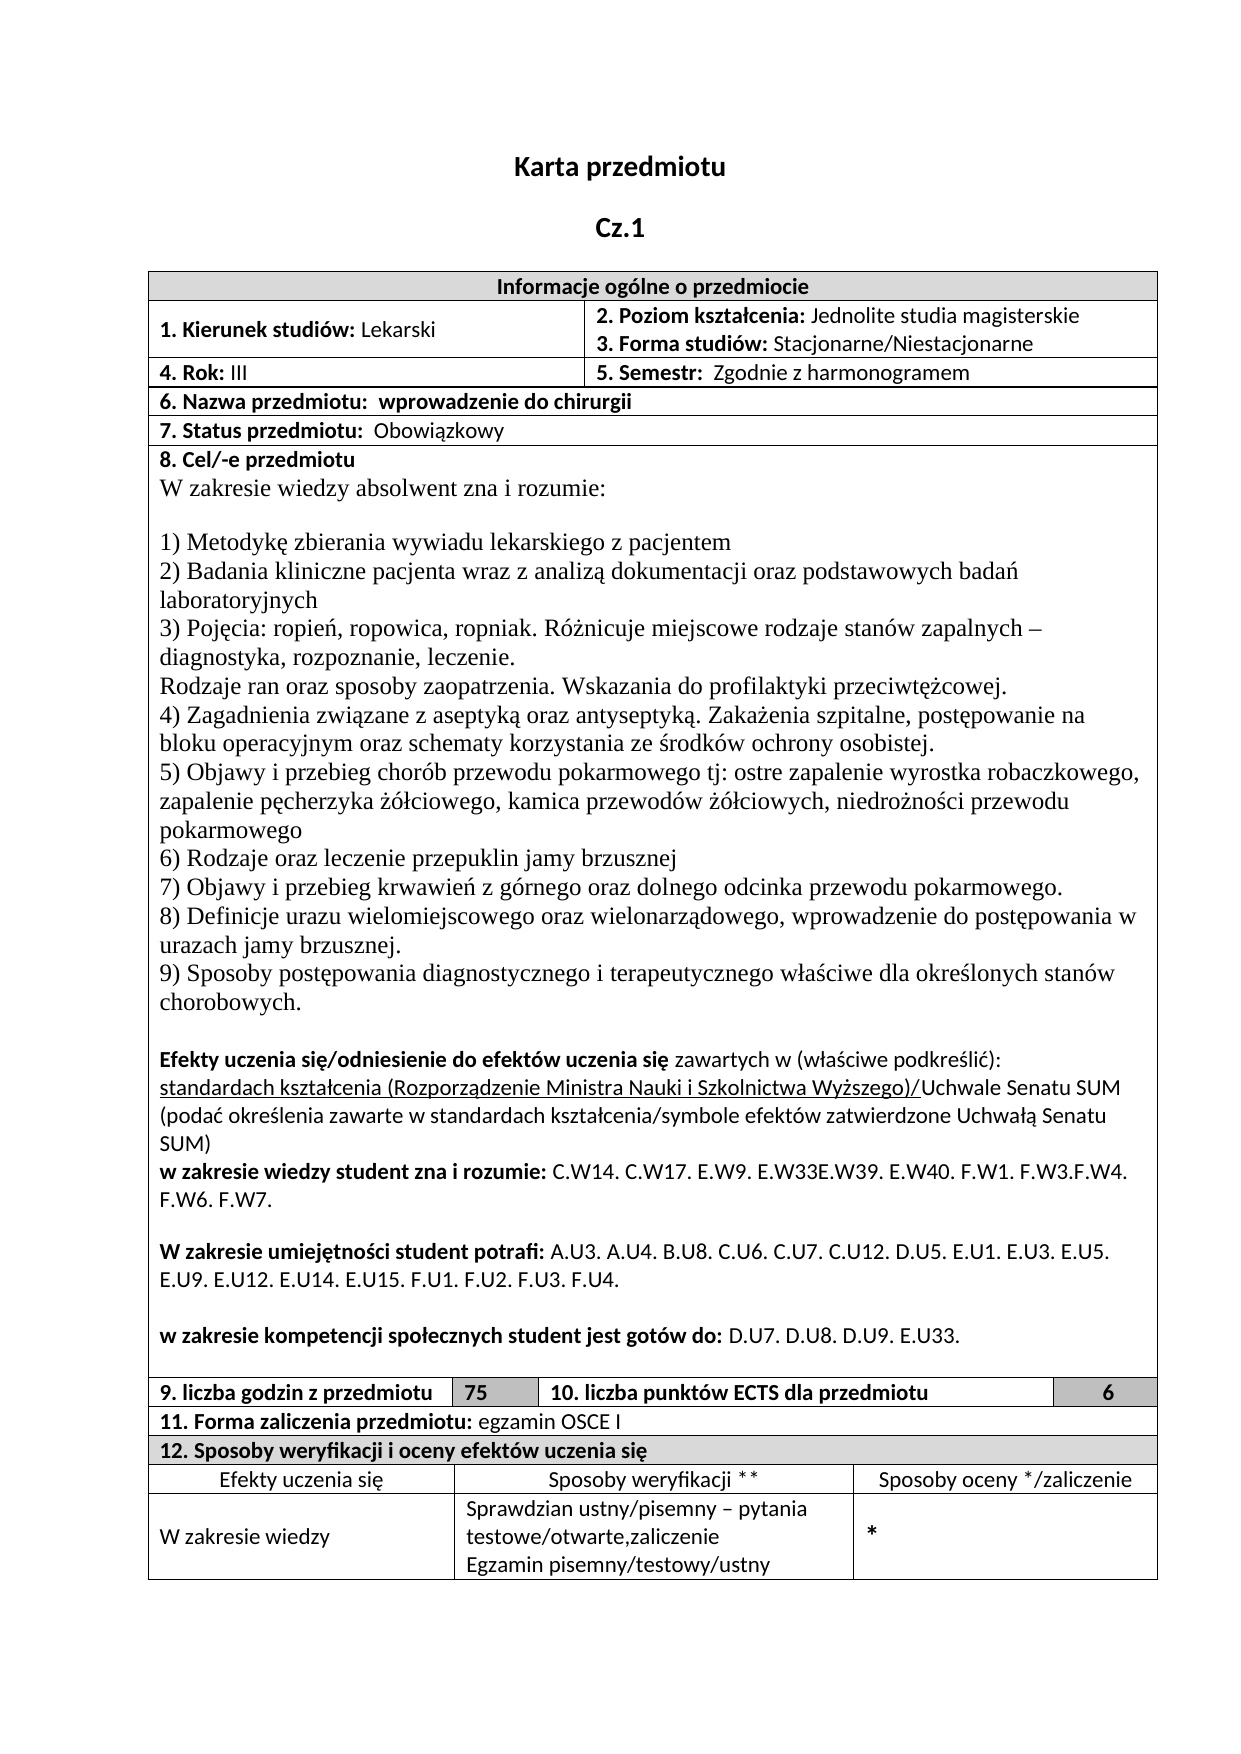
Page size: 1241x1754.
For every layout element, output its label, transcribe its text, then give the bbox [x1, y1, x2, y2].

table_cell 4. Rok: III [149, 358, 584, 386]
table_cell 2. Poziom kształcenia: Jednolite studia magisterskie 3. Forma studiów: Stacjonarne/Niestacjonarne [585, 301, 1157, 357]
table_cell 5. Semestr: Zgodnie z harmonogramem [585, 358, 1157, 386]
table_cell 9. liczba godzin z przedmiotu [149, 1378, 452, 1406]
table_cell 10. liczba punktów ECTS dla przedmiotu [539, 1378, 1053, 1406]
table_cell 11. Forma zaliczenia przedmiotu: egzamin OSCE I [149, 1407, 1157, 1435]
table_cell 12. Sposoby weryfikacji i oceny efektów uczenia się [149, 1436, 1157, 1464]
table_cell 1. Kierunek studiów: Lekarski [149, 301, 584, 357]
table_cell Sposoby weryfikacji ** [455, 1465, 853, 1493]
text Karta przedmiotu [148, 148, 1093, 183]
text Cz.1 [148, 209, 1093, 245]
table_cell Efekty uczenia się/odniesienie do efektów uczenia się zawartych w (właściwe podkreślić): standardach kształcenia (Rozporządzenie Ministra Nauki i Szkolnictwa Wyższego)/Uchwale Senatu SUM (podać określenia zawarte w standardach kształcenia/symbole efektów zatwierdzone Uchwałą Senatu SUM) w zakresie wiedzy student zna i rozumie: C.W14. C.W17. E.W9. E.W33E.W39. E.W40. F.W1. F.W3.F.W4. F.W6. F.W7. W zakresie umiejętności student potrafi: A.U3. A.U4. B.U8. C.U6. C.U7. C.U12. D.U5. E.U1. E.U3. E.U5. E.U9. E.U12. E.U14. E.U15. F.U1. F.U2. F.U3. F.U4. w zakresie kompetencji społecznych student jest gotów do: D.U7. D.U8. D.U9. E.U33. [149, 1045, 1157, 1377]
table_cell 6. Nazwa przedmiotu: wprowadzenie do chirurgii [149, 388, 1157, 415]
table_cell 7. Status przedmiotu: Obowiązkowy [149, 416, 1157, 444]
table_cell Sprawdzian ustny/pisemny – pytania testowe/otwarte,zaliczenie Egzamin pisemny/testowy/ustny [455, 1494, 853, 1578]
table_cell * [854, 1494, 1157, 1578]
table_cell Sposoby oceny */zaliczenie [854, 1465, 1157, 1493]
table_cell 75 [453, 1378, 538, 1406]
table_cell W zakresie wiedzy [149, 1494, 454, 1578]
table_cell 6 [1054, 1378, 1157, 1406]
table_header Informacje ogólne o przedmiocie [149, 272, 1157, 300]
table_cell 8. Cel/-e przedmiotu W zakresie wiedzy absolwent zna i rozumie: 1) Metodykę zbierania wywiadu lekarskiego z pacjentem 2) Badania kliniczne pacjenta wraz z analizą dokumentacji oraz podstawowych badań laboratoryjnych 3) Pojęcia: ropień, ropowica, ropniak. Różnicuje miejscowe rodzaje stanów zapalnych – diagnostyka, rozpoznanie, leczenie. Rodzaje ran oraz sposoby zaopatrzenia. Wskazania do profilaktyki przeciwtężcowej. 4) Zagadnienia związane z aseptyką oraz antyseptyką. Zakażenia szpitalne, postępowanie na bloku operacyjnym oraz schematy korzystania ze środków ochrony osobistej. 5) Objawy i przebieg chorób przewodu pokarmowego tj: ostre zapalenie wyrostka robaczkowego, zapalenie pęcherzyka żółciowego, kamica przewodów żółciowych, niedrożności przewodu pokarmowego 6) Rodzaje oraz leczenie przepuklin jamy brzusznej 7) Objawy i przebieg krwawień z górnego oraz dolnego odcinka przewodu pokarmowego. 8) Definicje urazu wielomiejscowego oraz wielonarządowego, wprowadzenie do postępowania w urazach jamy brzusznej. 9) Sposoby postępowania diagnostycznego i terapeutycznego właściwe dla określonych stanów chorobowych. [149, 446, 1157, 1045]
table_cell Efekty uczenia się [149, 1465, 454, 1493]
